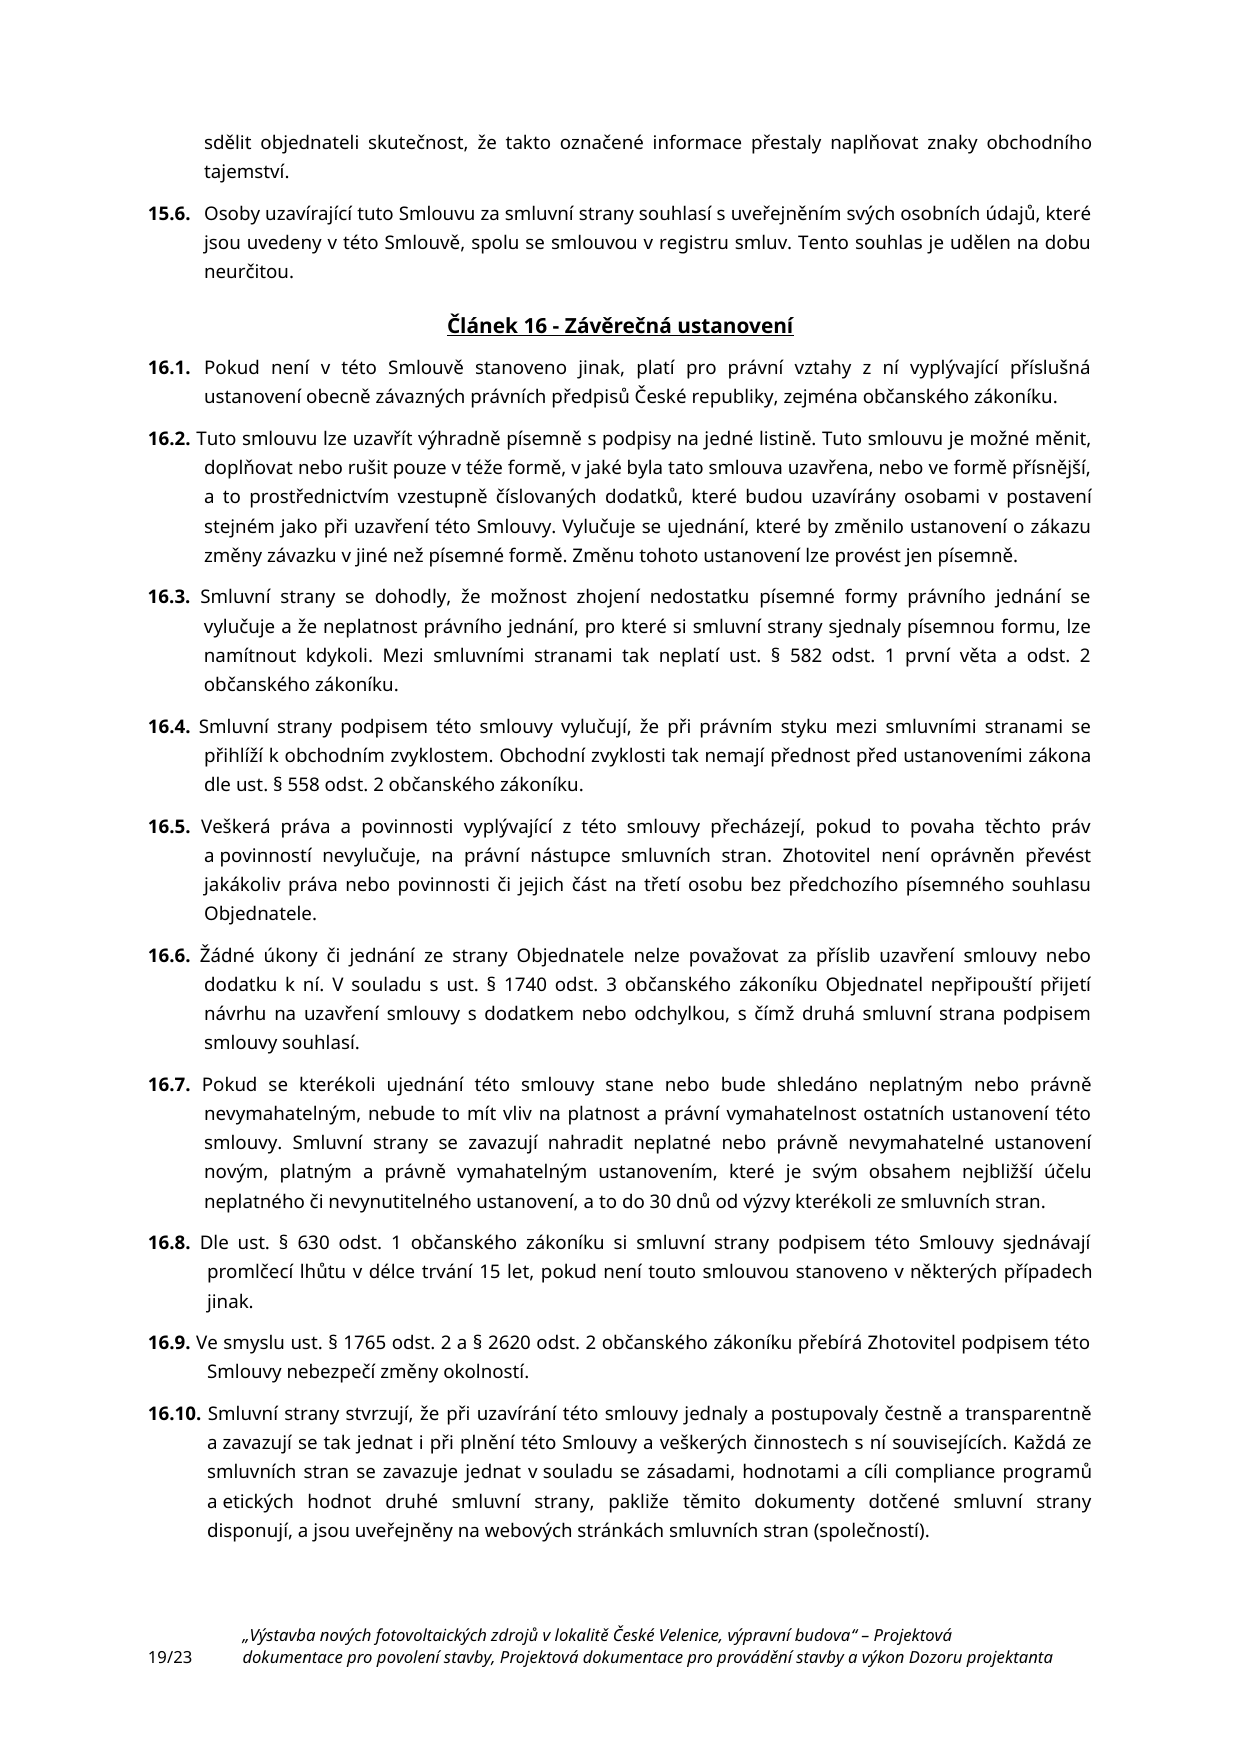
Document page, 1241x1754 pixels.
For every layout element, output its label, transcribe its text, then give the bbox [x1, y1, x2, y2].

text 16.3. Smluvní strany se dohodly, že možnost zhojení nedostatku písemné formy právního jednání se vylučuje a že neplatnost právního jednání, pro které si smluvní strany sjednaly písemnou formu, lze namítnout kdykoli. Mezi smluvními stranami tak neplatí ust. § 582 odst. 1 první věta a odst. 2 občanského zákoníku. [147, 581, 1092, 697]
text 16.4. Smluvní strany podpisem této smlouvy vylučují, že při právním styku mezi smluvními stranami se přihlíží k obchodním zvyklostem. Obchodní zvyklosti tak nemají přednost před ustanoveními zákona dle ust. § 558 odst. 2 občanského zákoníku. [148, 710, 1092, 797]
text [148, 126, 1092, 185]
text 16.6. Žádné úkony či jednání ze strany Objednatele nelze považovat za příslib uzavření smlouvy nebo dodatku k ní. V souladu s ust. § 1740 odst. 3 občanského zákoníku Objednatel nepřipouští přijetí návrhu na uzavření smlouvy s dodatkem nebo odchylkou, s čímž druhá smluvní strana podpisem smlouvy souhlasí. [148, 939, 1092, 1056]
text 16.7. Pokud se kterékoli ujednání této smlouvy stane nebo bude shledáno neplatným nebo právně nevymahatelným, nebude to mít vliv na platnost a právní vymahatelnost ostatních ustanovení této smlouvy. Smluvní strany se zavazují nahradit neplatné nebo právně nevymahatelné ustanovení novým, platným a právně vymahatelným ustanovením, které je svým obsahem nejbližší účelu neplatného či nevynutitelného ustanovení, a to do 30 dnů od výzvy kterékoli ze smluvních stran. [148, 1068, 1092, 1214]
text 16.2. Tuto smlouvu lze uzavřít výhradně písemně s podpisy na jedné listině. Tuto smlouvu je možné měnit, doplňovat nebo rušit pouze v téže formě, v jaké byla tato smlouva uzavřena, nebo ve formě přísnější, a to prostřednictvím vzestupně číslovaných dodatků, které budou uzavírány osobami v postavení stejném jako při uzavření této Smlouvy. Vylučuje se ujednání, které by změnilo ustanovení o zákazu změny závazku v jiné než písemné formě. Změnu tohoto ustanovení lze provést jen písemně. [148, 422, 1092, 568]
text 16.10. Smluvní strany stvrzují, že při uzavírání této smlouvy jednaly a postupovaly čestně a transparentně a zavazují se tak jednat i při plnění této Smlouvy a veškerých činnostech s ní souvisejících. Každá ze smluvních stran se zavazuje jednat v souladu se zásadami, hodnotami a cíli compliance programů a etických hodnot druhé smluvní strany, pakliže těmito dokumenty dotčené smluvní strany disponují, a jsou uveřejněny na webových stránkách smluvních stran (společností). [148, 1397, 1092, 1543]
text 16.9. Ve smyslu ust. § 1765 odst. 2 a § 2620 odst. 2 občanského zákoníku přebírá Zhotovitel podpisem této Smlouvy nebezpečí změny okolností. [148, 1326, 1092, 1385]
text 16.1. Pokud není v této Smlouvě stanoveno jinak, platí pro právní vztahy z ní vyplývající příslušná ustanovení obecně závazných právních předpisů České republiky, zejména občanského zákoníku. [148, 351, 1092, 410]
text 16.5. Veškerá práva a povinnosti vyplývající z této smlouvy přecházejí, pokud to povaha těchto práv a povinností nevylučuje, na právní nástupce smluvních stran. Zhotovitel není oprávněn převést jakákoliv práva nebo povinnosti či jejich část na třetí osobu bez předchozího písemného souhlasu Objednatele. [148, 810, 1092, 926]
text 15.6. Osoby uzavírající tuto Smlouvu za smluvní strany souhlasí s uveřejněním svých osobních údajů, které jsou uvedeny v této Smlouvě, spolu se smlouvou v registru smluv. Tento souhlas je udělen na dobu neurčitou. [148, 197, 1092, 285]
text 16.8. Dle ust. § 630 odst. 1 občanského zákoníku si smluvní strany podpisem této Smlouvy sjednávají promlčecí lhůtu v délce trvání 15 let, pokud není touto smlouvou stanoveno v některých případech jinak. [148, 1226, 1092, 1314]
subtitle Článek 16 - Závěrečná ustanovení [148, 310, 1092, 339]
